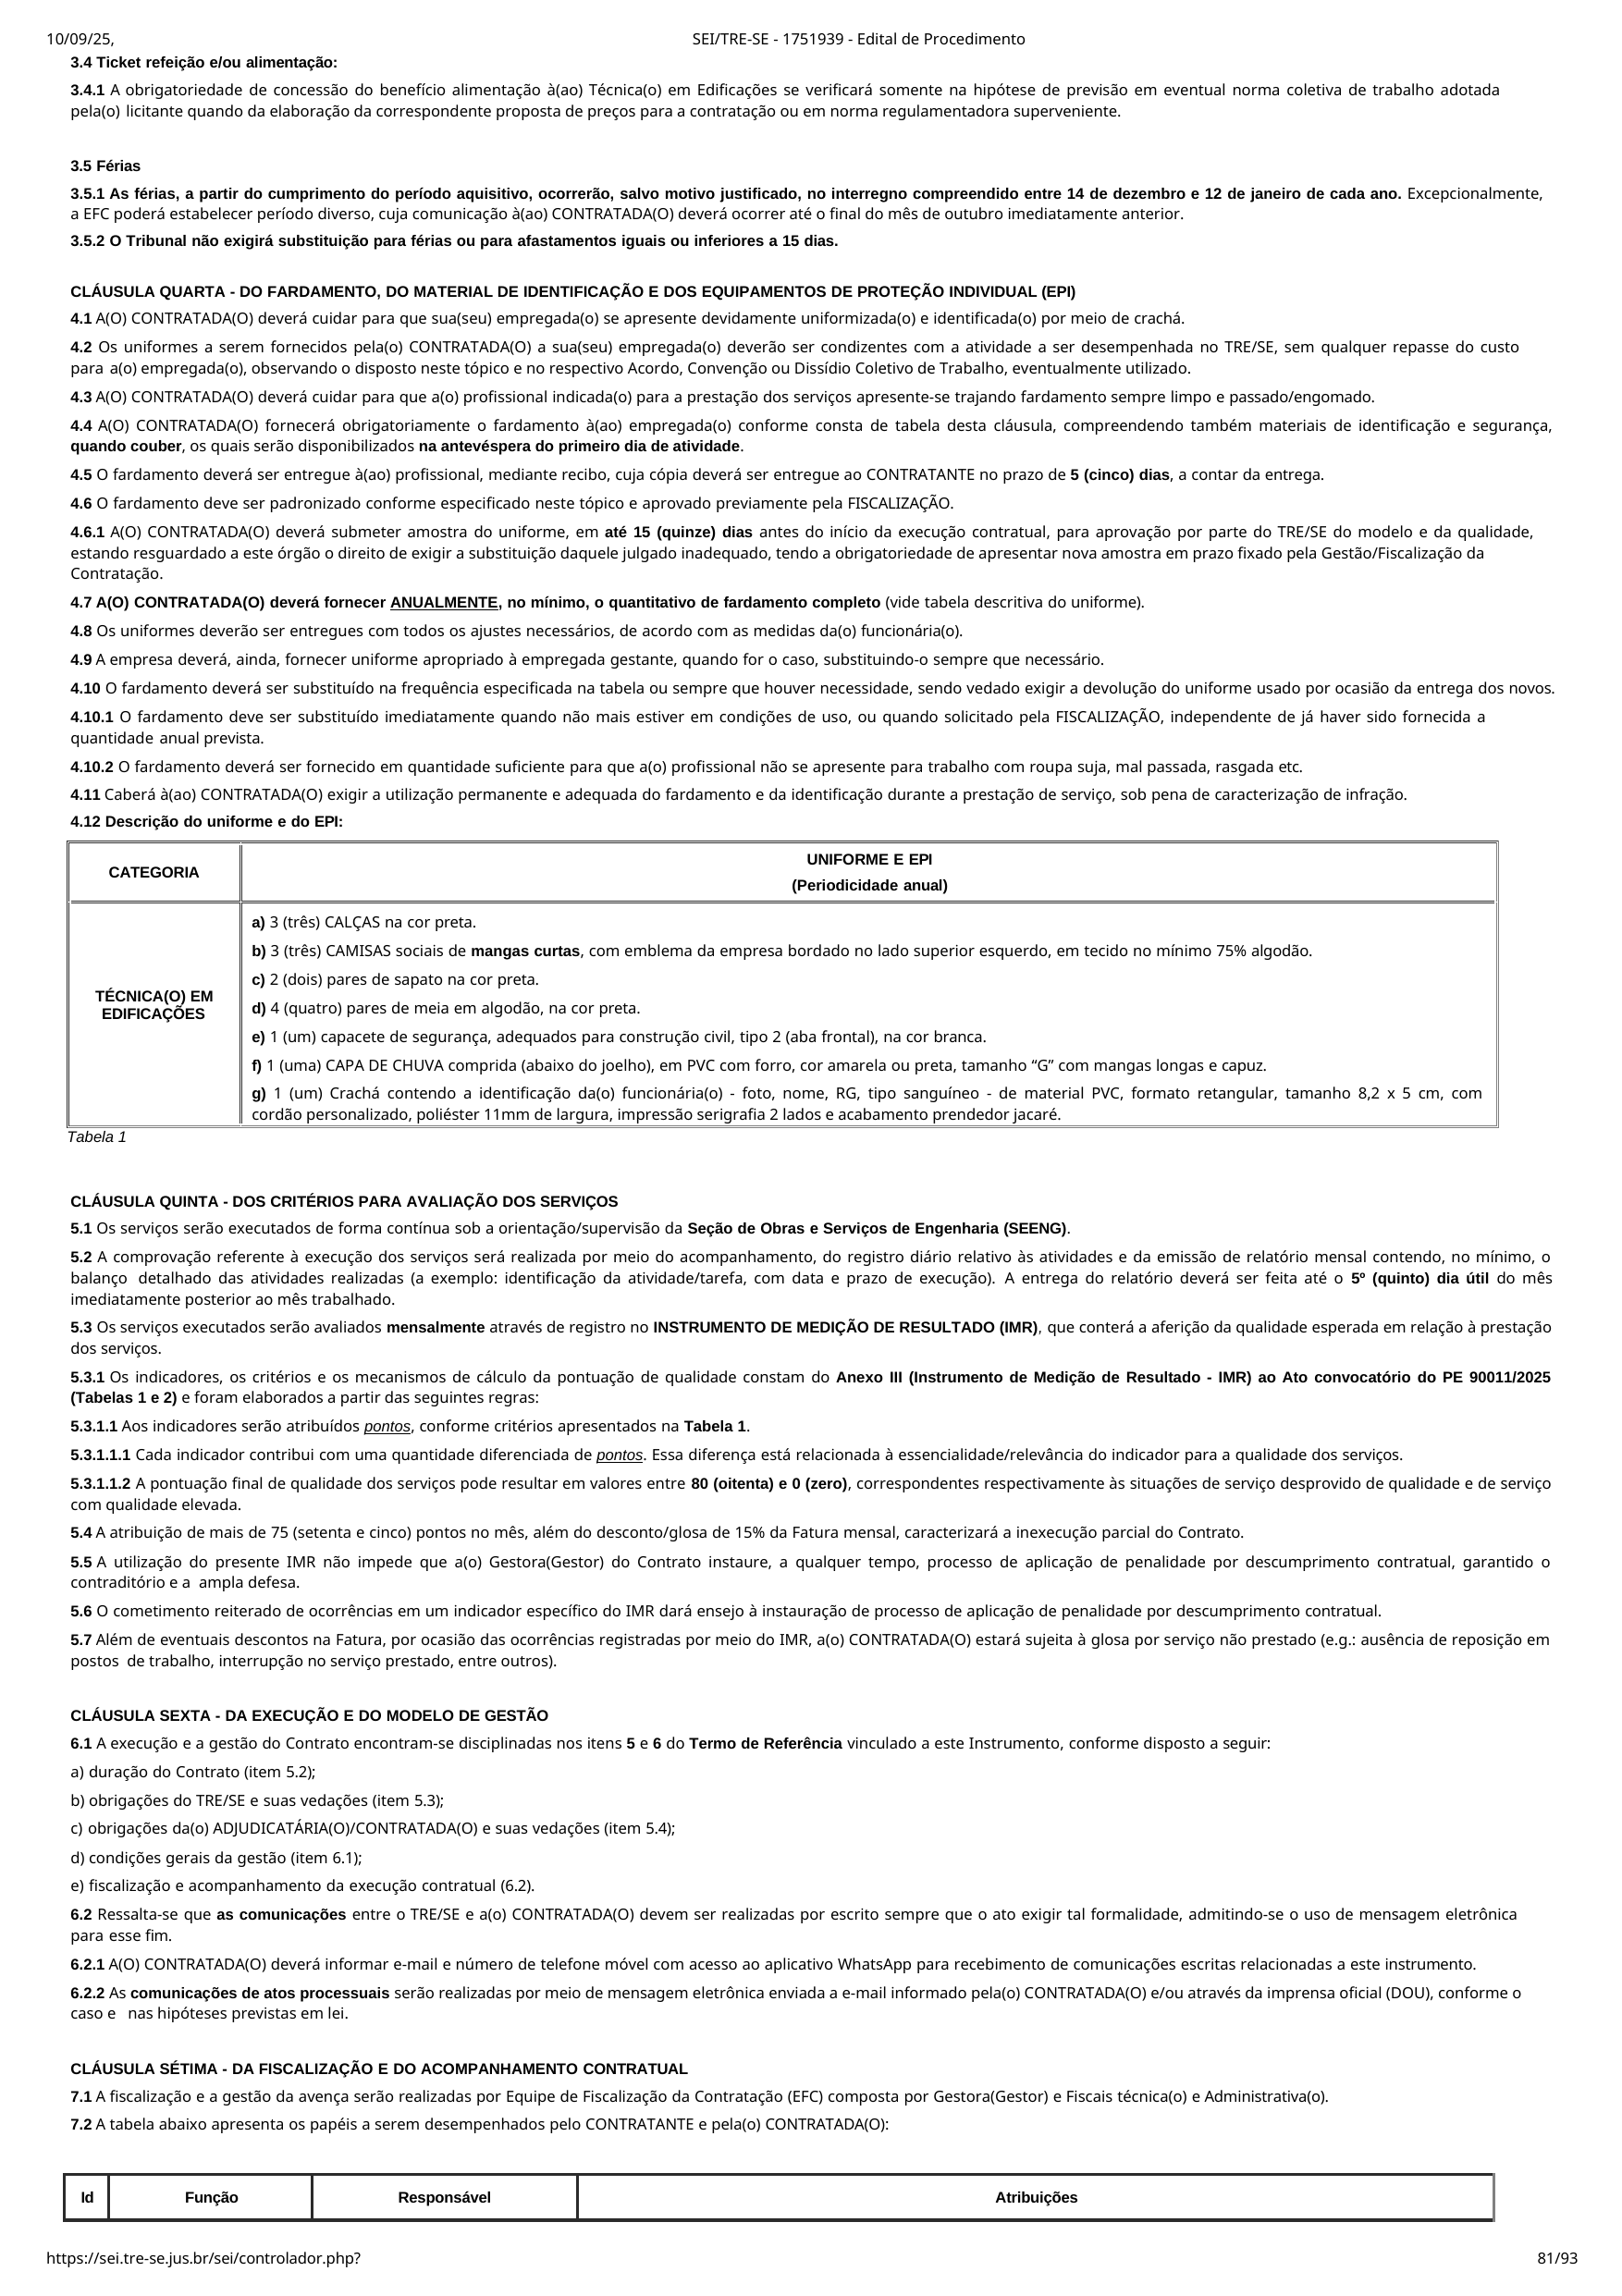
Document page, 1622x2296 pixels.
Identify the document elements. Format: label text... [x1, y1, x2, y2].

list A(O) CONTRATADA(O) deverá submeter amostra do uniforme, em até 15 (quinze) dias antes do início da execução contratual, para aprovação por parte do TRE/SE do modelo e da qualidade, estando resguardado a este órgão o direito de exigir a substituição daquele julgado inadequado, tendo a obrigatoriedade de apresentar nova amostra em prazo fixado pela Gestão/Fiscalização da Contratação. [70, 522, 1553, 584]
list Os uniformes a serem fornecidos pela(o) CONTRATADA(O) a sua(seu) empregada(o) deverão ser condizentes com a atividade a ser desempenhada no TRE/SE, sem qualquer repasse do custo para a(o) empregada(o), observando o disposto neste tópico e no respectivo Acordo, Convenção ou Dissídio Coletivo de Trabalho, eventualmente utilizado. [70, 337, 1553, 378]
list O cometimento reiterado de ocorrências em um indicador específico do IMR dará ensejo à instauração de processo de aplicação de penalidade por descumprimento contratual. [70, 1601, 1581, 1621]
list A fiscalização e a gestão da avença serão realizadas por Equipe de Fiscalização da Contratação (EFC) composta por Gestora(Gestor) e Fiscais técnica(o) e Administrativa(o). [70, 2085, 1581, 2106]
list Caberá à(ao) CONTRATADA(O) exigir a utilização permanente e adequada do fardamento e da identificação durante a prestação de serviço, sob pena de caracterização de infração. [70, 784, 1581, 805]
list obrigações do TRE/SE e suas vedações (item 5.3); [70, 1789, 1581, 1811]
list duração do Contrato (item 5.2); [70, 1761, 1581, 1782]
list condições gerais da gestão (item 6.1); [70, 1847, 1581, 1868]
list O fardamento deve ser substituído imediatamente quando não mais estiver em condições de uso, ou quando solicitado pela FISCALIZAÇÃO, independente de já haver sido fornecida a quantidade anual prevista. [70, 706, 1553, 748]
list Os indicadores, os critérios e os mecanismos de cálculo da pontuação de qualidade constam do Anexo III (Instrumento de Medição de Resultado - IMR) ao Ato convocatório do PE 90011/2025 (Tabelas 1 e 2) e foram elaborados a partir das seguintes regras: [70, 1366, 1553, 1408]
list A empresa deverá, ainda, fornecer uniforme apropriado à empregada gestante, quando for o caso, substituindo-o sempre que necessário. [70, 649, 1581, 669]
list Aos indicadores serão atribuídos pontos, conforme critérios apresentados na Tabela 1. [70, 1416, 1581, 1436]
list A(O) CONTRATADA(O) deverá informar e-mail e número de telefone móvel com acesso ao aplicativo WhatsApp para recebimento de comunicações escritas relacionadas a este instrumento. [70, 1953, 1581, 1974]
list A tabela abaixo apresenta os papéis a serem desempenhados pelo CONTRATANTE e pela(o) CONTRATADA(O): [70, 2114, 1581, 2135]
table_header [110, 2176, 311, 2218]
list A comprovação referente à execução dos serviços será realizada por meio do acompanhamento, do registro diário relativo às atividades e da emissão de relatório mensal contendo, no mínimo, o balanço detalhado das atividades realizadas (a exemplo: identificação da atividade/tarefa, com data e prazo de execução). A entrega do relatório deverá ser feita até o 5º (quinto) dia útil do mês imediatamente posterior ao mês trabalhado. [70, 1246, 1553, 1309]
list A utilização do presente IMR não impede que a(o) Gestora(Gestor) do Contrato instaure, a qualquer tempo, processo de aplicação de penalidade por descumprimento contratual, garantido o contraditório e a ampla defesa. [70, 1551, 1553, 1592]
list Os uniformes deverão ser entregues com todos os ajustes necessários, de acordo com as medidas da(o) funcionária(o). [70, 620, 1581, 641]
list A obrigatoriedade de concessão do benefício alimentação à(ao) Técnica(o) em Edificações se verificará somente na hipótese de previsão em eventual norma coletiva de trabalho adotada pela(o) licitante quando da elaboração da correspondente proposta de preços para a contratação ou em norma regulamentadora superveniente. [70, 79, 1553, 121]
list A(O) CONTRATADA(O) deverá cuidar para que a(o) profissional indicada(o) para a prestação dos serviços apresente-se trajando fardamento sempre limpo e passado/engomado. [70, 386, 1581, 407]
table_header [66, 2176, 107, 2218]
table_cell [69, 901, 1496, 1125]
subtitle CLÁUSULA SÉTIMA - DA FISCALIZAÇÃO E DO ACOMPANHAMENTO CONTRATUAL [70, 2060, 1581, 2078]
subtitle Ticket refeição e/ou alimentação: [70, 54, 1581, 71]
list A(O) CONTRATADA(O) deverá fornecer ANUALMENTE, no mínimo, o quantitativo de fardamento completo (vide tabela descritiva do uniforme). [70, 592, 1581, 612]
list A atribuição de mais de 75 (setenta e cinco) pontos no mês, além do desconto/glosa de 15% da Fatura mensal, caracterizará a inexecução parcial do Contrato. [70, 1522, 1581, 1543]
list A(O) CONTRATADA(O) fornecerá obrigatoriamente o fardamento à(ao) empregada(o) conforme consta de tabela desta cláusula, compreendendo também materiais de identificação e segurança, quando couber, os quais serão disponibilizados na antevéspera do primeiro dia de atividade. [70, 414, 1553, 457]
subtitle CLÁUSULA QUINTA - DOS CRITÉRIOS PARA AVALIAÇÃO DOS SERVIÇOS [70, 1192, 1581, 1210]
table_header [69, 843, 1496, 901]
list Ressalta-se que as comunicações entre o TRE/SE e a(o) CONTRATADA(O) devem ser realizadas por escrito sempre que o ato exigir tal formalidade, admitindo-se o uso de mensagem eletrônica para esse fim. [70, 1904, 1553, 1946]
list Cada indicador contribui com uma quantidade diferenciada de pontos. Essa diferença está relacionada à essencialidade/relevância do indicador para a qualidade dos serviços. [70, 1444, 1581, 1465]
list obrigações da(o) ADJUDICATÁRIA(O)/CONTRATADA(O) e suas vedações (item 5.4); [70, 1818, 1581, 1839]
list O Tribunal não exigirá substituição para férias ou para afastamentos iguais ou inferiores a 15 dias. [70, 232, 1581, 250]
list A pontuação final de qualidade dos serviços pode resultar em valores entre 80 (oitenta) e 0 (zero), correspondentes respectivamente às situações de serviço desprovido de qualidade e de serviço com qualidade elevada. [70, 1473, 1553, 1515]
list Os serviços serão executados de forma contínua sob a orientação/supervisão da Seção de Obras e Serviços de Engenharia (SEENG). [70, 1218, 1581, 1238]
list A execução e a gestão do Contrato encontram-se disciplinadas nos itens 5 e 6 do Termo de Referência vinculado a este Instrumento, conforme disposto a seguir: [70, 1732, 1581, 1753]
subtitle CLÁUSULA SEXTA - DA EXECUÇÃO E DO MODELO DE GESTÃO [70, 1707, 1581, 1725]
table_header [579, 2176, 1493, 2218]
list A(O) CONTRATADA(O) deverá cuidar para que sua(seu) empregada(o) se apresente devidamente uniformizada(o) e identificada(o) por meio de crachá. [70, 308, 1581, 329]
list As férias, a partir do cumprimento do período aquisitivo, ocorrerão, salvo motivo justificado, no interregno compreendido entre 14 de dezembro e 12 de janeiro de cada ano. Excepcionalmente, a EFC poderá estabelecer período diverso, cuja comunicação à(ao) CONTRATADA(O) deverá ocorrer até o final do mês de outubro imediatamente anterior. [70, 182, 1553, 225]
list O fardamento deverá ser substituído na frequência especificada na tabela ou sempre que houver necessidade, sendo vedado exigir a devolução do uniforme usado por ocasião da entrega dos novos. [70, 678, 1581, 698]
text Tabela 1 [67, 1128, 1581, 1146]
list fiscalização e acompanhamento da execução contratual (6.2). [70, 1875, 1581, 1897]
list O fardamento deve ser padronizado conforme especificado neste tópico e aprovado previamente pela FISCALIZAÇÃO. [70, 493, 1581, 513]
subtitle CLÁUSULA QUARTA - DO FARDAMENTO, DO MATERIAL DE IDENTIFICAÇÃO E DOS EQUIPAMENTOS DE PROTEÇÃO INDIVIDUAL (EPI) [70, 283, 1581, 301]
list Além de eventuais descontos na Fatura, por ocasião das ocorrências registradas por meio do IMR, a(o) CONTRATADA(O) estará sujeita à glosa por serviço não prestado (e.g.: ausência de reposição em postos de trabalho, interrupção no serviço prestado, entre outros). [70, 1628, 1553, 1671]
list O fardamento deverá ser entregue à(ao) profissional, mediante recibo, cuja cópia deverá ser entregue ao CONTRATANTE no prazo de 5 (cinco) dias, a contar da entrega. [70, 464, 1581, 485]
list O fardamento deverá ser fornecido em quantidade suficiente para que a(o) profissional não se apresente para trabalho com roupa suja, mal passada, rasgada etc. [70, 755, 1581, 777]
list Os serviços executados serão avaliados mensalmente através de registro no INSTRUMENTO DE MEDIÇÃO DE RESULTADO (IMR), que conterá a aferição da qualidade esperada em relação à prestação dos serviços. [70, 1317, 1553, 1358]
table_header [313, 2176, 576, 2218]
list As comunicações de atos processuais serão realizadas por meio de mensagem eletrônica enviada a e-mail informado pela(o) CONTRATADA(O) e/ou através da imprensa oficial (DOU), conforme o caso e nas hipóteses previstas em lei. [70, 1982, 1553, 2024]
subtitle Descrição do uniforme e do EPI: [70, 813, 1581, 830]
subtitle Férias [70, 157, 1581, 175]
